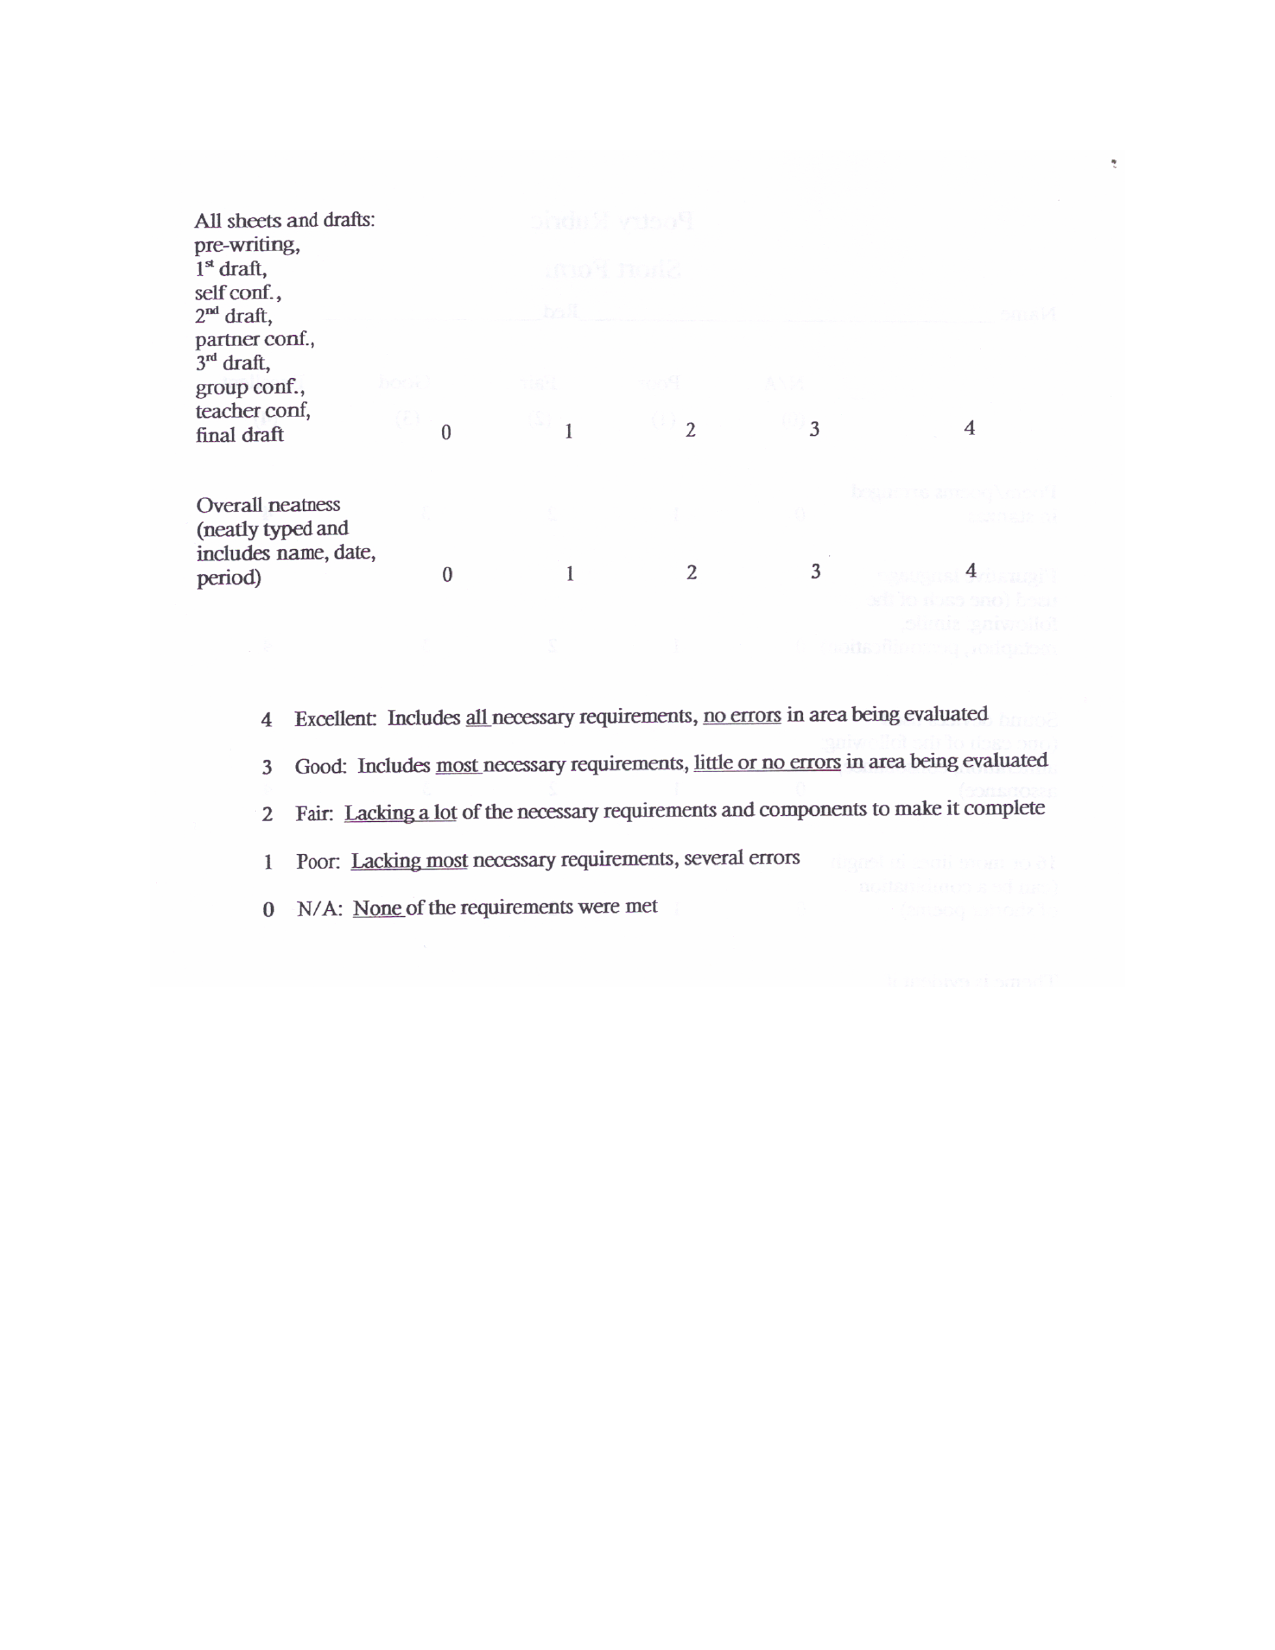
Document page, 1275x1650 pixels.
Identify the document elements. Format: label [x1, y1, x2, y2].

picture [150, 150, 1125, 987]
